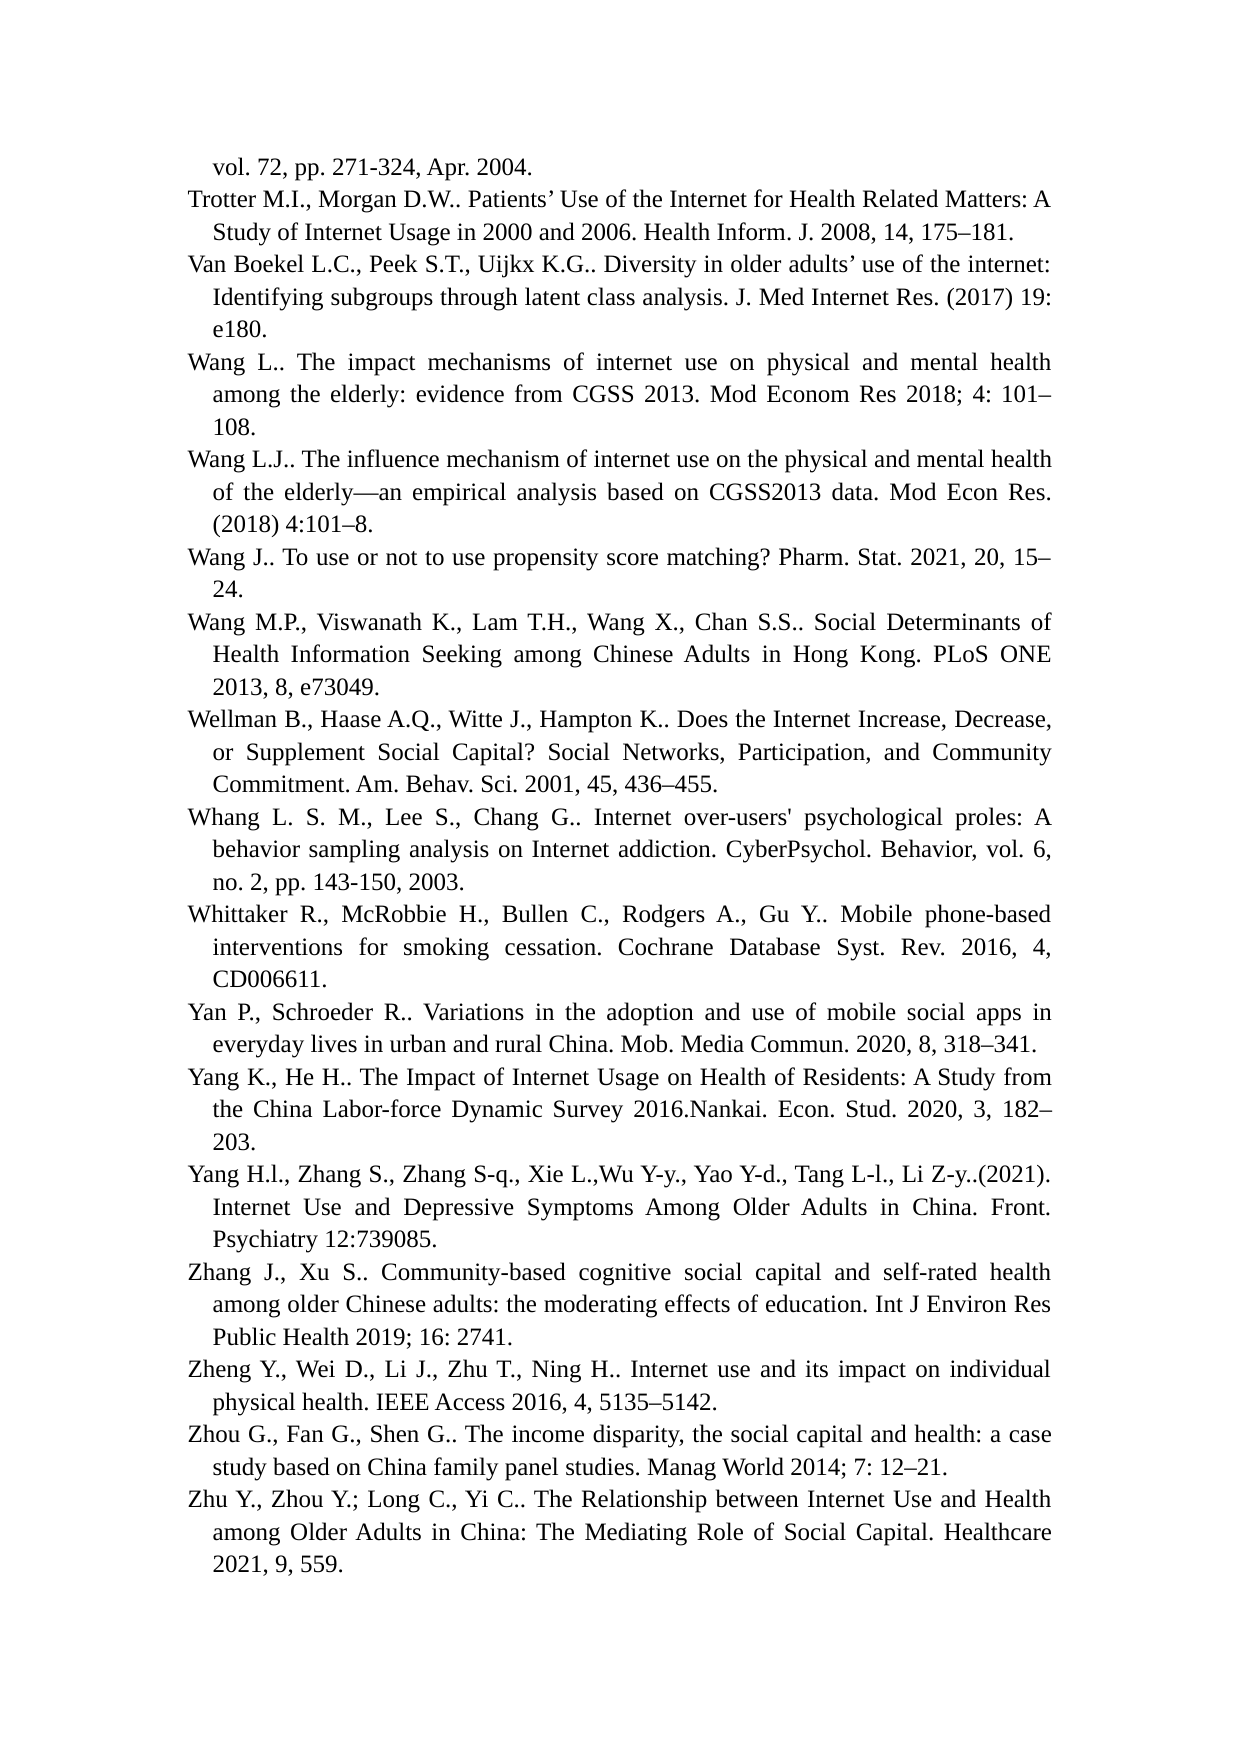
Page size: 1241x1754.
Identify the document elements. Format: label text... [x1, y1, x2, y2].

text Wang M.P., Viswanath K., Lam T.H., Wang X., Chan S.S.. Social Determinants of Health Information Seeking among Chinese Adults in Hong Kong. PLoS ONE 2013, 8, e73049. [187, 605, 1053, 702]
text Wellman B., Haase A.Q., Witte J., Hampton K.. Does the Internet Increase, Decrease, or Supplement Social Capital? Social Networks, Participation, and Community Commitment. Am. Behav. Sci. 2001, 45, 436–455. [187, 702, 1053, 800]
text Wang L.. The impact mechanisms of internet use on physical and mental health among the elderly: evidence from CGSS 2013. Mod Econom Res 2018; 4: 101–108. [187, 345, 1053, 442]
text Wang J.. To use or not to use propensity score matching? Pharm. Stat. 2021, 20, 15–24. [187, 540, 1053, 605]
text Zhang J., Xu S.. Community-based cognitive social capital and self-rated health among older Chinese adults: the moderating effects of education. Int J Environ Res Public Health 2019; 16: 2741. [187, 1255, 1053, 1352]
text Trotter M.I., Morgan D.W.. Patients’ Use of the Internet for Health Related Matters: A Study of Internet Usage in 2000 and 2006. Health Inform. J. 2008, 14, 175–181. [187, 182, 1053, 247]
text Whittaker R., McRobbie H., Bullen C., Rodgers A., Gu Y.. Mobile phone-based interventions for smoking cessation. Cochrane Database Syst. Rev. 2016, 4, CD006611. [187, 897, 1053, 995]
text Van Boekel L.C., Peek S.T., Uijkx K.G.. Diversity in older adults’ use of the internet: Identifying subgroups through latent class analysis. J. Med Internet Res. (2017) 19: e180. [187, 247, 1053, 345]
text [187, 150, 1053, 182]
text Yan P., Schroeder R.. Variations in the adoption and use of mobile social apps in everyday lives in urban and rural China. Mob. Media Commun. 2020, 8, 318–341. [187, 995, 1053, 1060]
text Yang H.l., Zhang S., Zhang S-q., Xie L.,Wu Y-y., Yao Y-d., Tang L-l., Li Z-y..(2021). Internet Use and Depressive Symptoms Among Older Adults in China. Front. Psychiatry 12:739085. [187, 1157, 1053, 1255]
text Wang L.J.. The influence mechanism of internet use on the physical and mental health of the elderly—an empirical analysis based on CGSS2013 data. Mod Econ Res. (2018) 4:101–8. [187, 442, 1053, 540]
text Yang K., He H.. The Impact of Internet Usage on Health of Residents: A Study from the China Labor-force Dynamic Survey 2016.Nankai. Econ. Stud. 2020, 3, 182–203. [187, 1060, 1053, 1157]
text Zhu Y., Zhou Y.; Long C., Yi C.. The Relationship between Internet Use and Health among Older Adults in China: The Mediating Role of Social Capital. Healthcare 2021, 9, 559. [187, 1482, 1053, 1580]
text Zhou G., Fan G., Shen G.. The income disparity, the social capital and health: a case study based on China family panel studies. Manag World 2014; 7: 12–21. [187, 1417, 1053, 1482]
text Whang L. S. M., Lee S., Chang G.. Internet over-users' psychological proles: A behavior sampling analysis on Internet addiction. CyberPsychol. Behavior, vol. 6, no. 2, pp. 143-150, 2003. [187, 800, 1053, 897]
text Zheng Y., Wei D., Li J., Zhu T., Ning H.. Internet use and its impact on individual physical health. IEEE Access 2016, 4, 5135–5142. [187, 1352, 1053, 1417]
